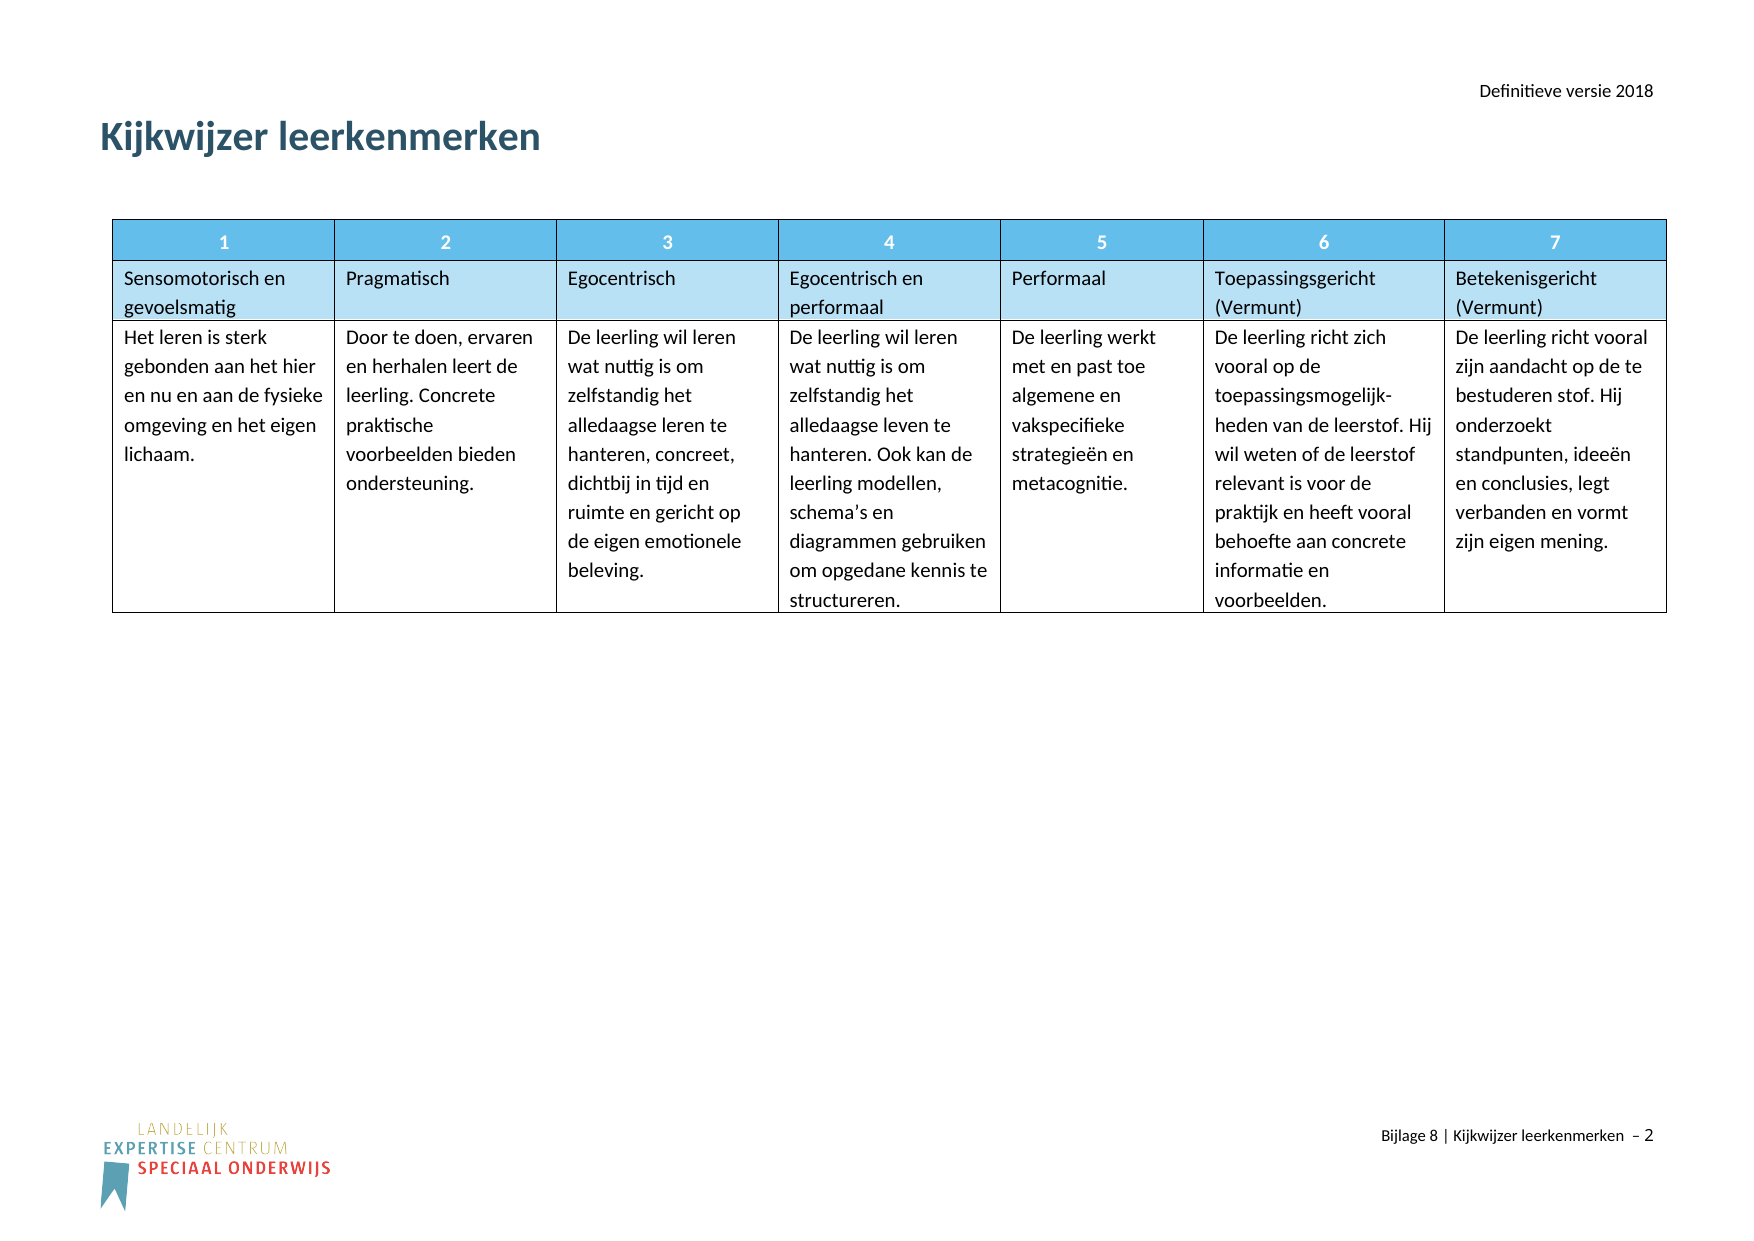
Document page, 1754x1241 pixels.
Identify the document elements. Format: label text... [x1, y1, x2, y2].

table_cell De leerling richt vooral zijn aandacht op de te bestuderen stof. Hij onderzoekt standpunten, ideeën en conclusies, legt verbanden en vormt zijn eigen mening. [1445, 321, 1666, 612]
table_header 2 [335, 220, 556, 260]
table_cell De leerling wil leren wat nuttig is om zelfstandig het alledaagse leren te hanteren, concreet, dichtbij in tijd en ruimte en gericht op de eigen emotionele beleving. [557, 321, 778, 612]
table_cell Het leren is sterk gebonden aan het hier en nu en aan de fysieke omgeving en het eigen lichaam. [113, 321, 334, 612]
table_cell De leerling richt zich vooral op de toepassingsmogelijk-heden van de leerstof. Hij wil weten of de leerstof relevant is voor de praktijk en heeft vooral behoefte aan concrete informatie en voorbeelden. [1204, 321, 1444, 612]
table_cell De leerling wil leren wat nuttig is om zelfstandig het alledaagse leven te hanteren. Ook kan de leerling modellen, schema’s en diagrammen gebruiken om opgedane kennis te structureren. [779, 321, 1000, 612]
table_header 6 [1204, 220, 1444, 260]
table_cell Betekenisgericht (Vermunt) [1445, 261, 1666, 319]
table_header 5 [1001, 220, 1203, 260]
table_cell Egocentrisch en performaal [779, 261, 1000, 319]
table_cell Performaal [1001, 261, 1203, 319]
table_cell Pragmatisch [335, 261, 556, 319]
picture [100, 1123, 330, 1212]
subtitle Kijkwijzer leerkenmerken [100, 102, 1653, 161]
table_header 3 [557, 220, 778, 260]
table_cell Egocentrisch [557, 261, 778, 319]
table_header 1 [113, 220, 334, 260]
table_cell Sensomotorisch en gevoelsmatig [113, 261, 334, 319]
table_cell Door te doen, ervaren en herhalen leert de leerling. Concrete praktische voorbeelden bieden ondersteuning. [335, 321, 556, 612]
table_header 7 [1445, 220, 1666, 260]
table_header 4 [779, 220, 1000, 260]
table_cell Toepassingsgericht (Vermunt) [1204, 261, 1444, 319]
table_cell De leerling werkt met en past toe algemene en vakspecifieke strategieën en metacognitie. [1001, 321, 1203, 612]
